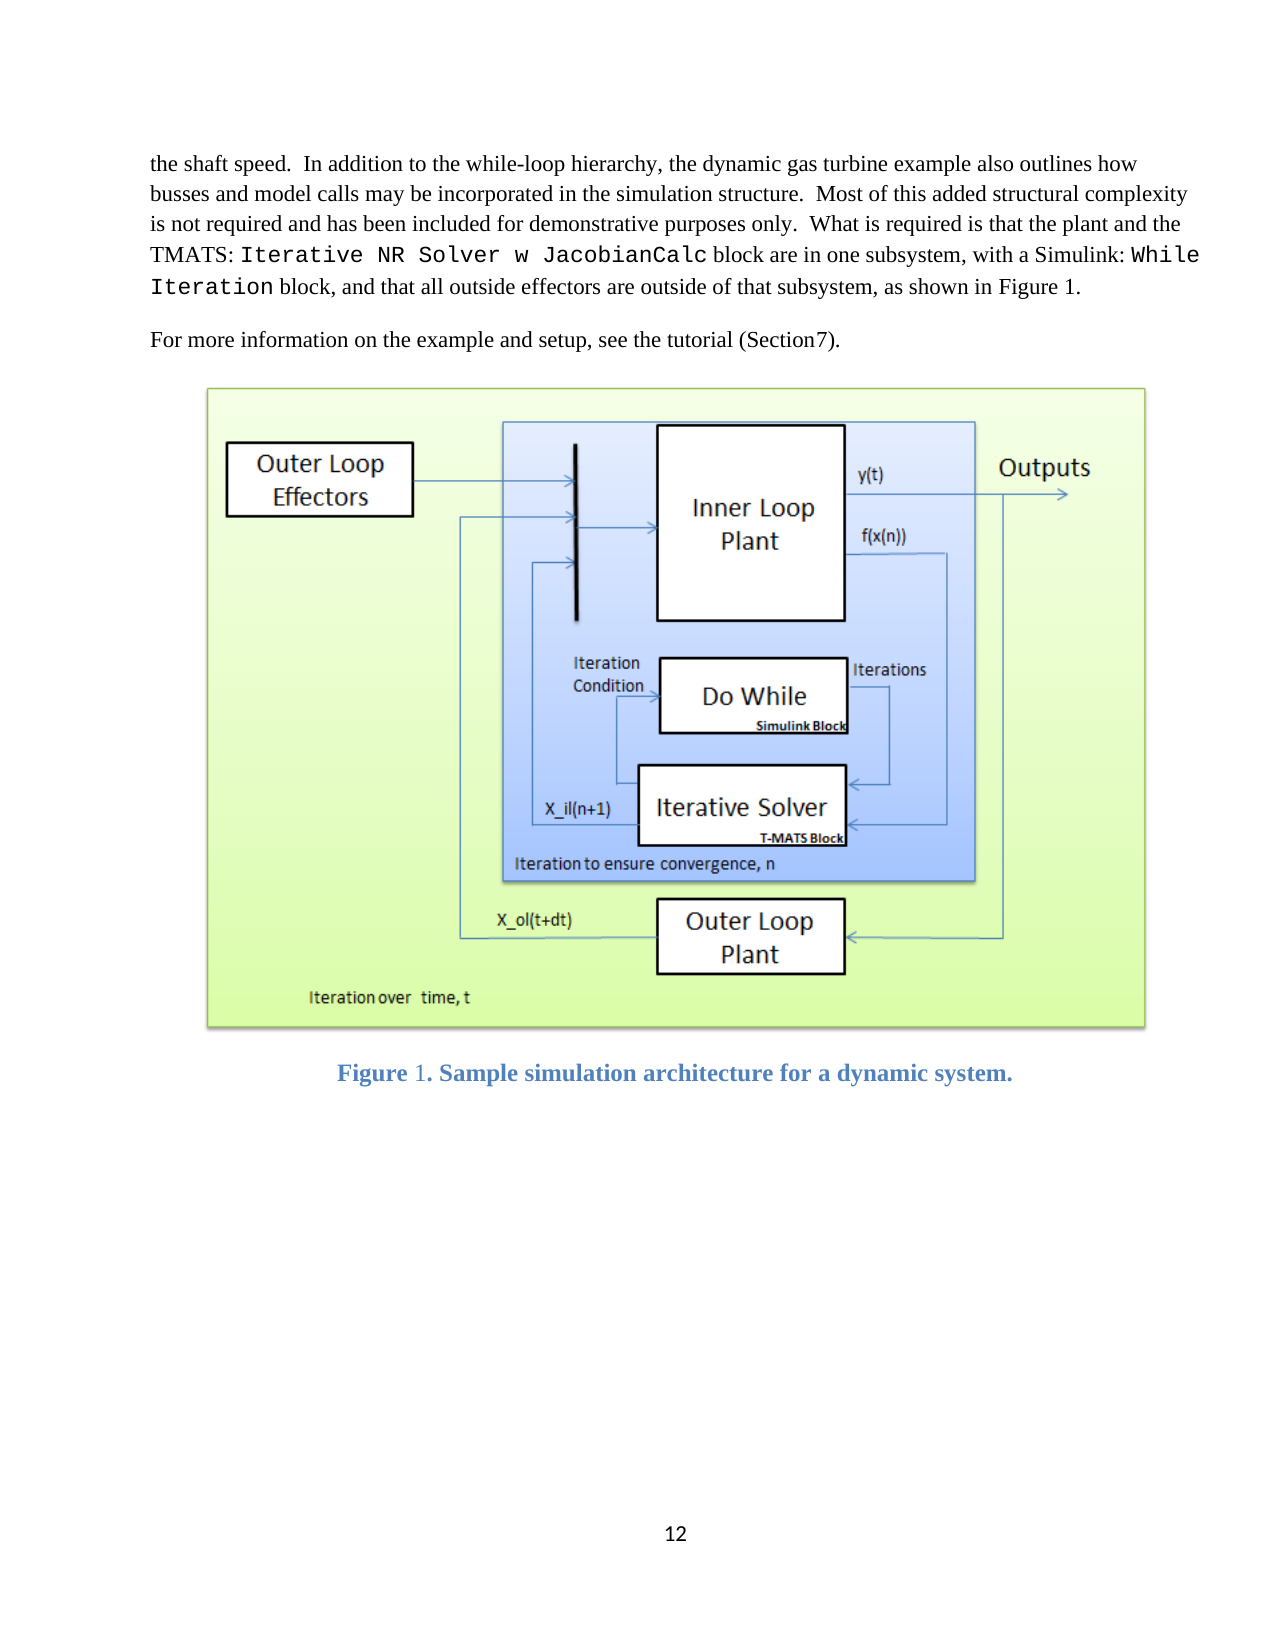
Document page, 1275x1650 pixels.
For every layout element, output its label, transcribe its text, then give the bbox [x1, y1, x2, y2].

text For more information on the example and setup, see the tutorial (Section7). [150, 326, 1200, 352]
picture [187, 377, 1163, 1037]
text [150, 150, 1200, 301]
text Figure 1. Sample simulation architecture for a dynamic system. [150, 1058, 1200, 1086]
